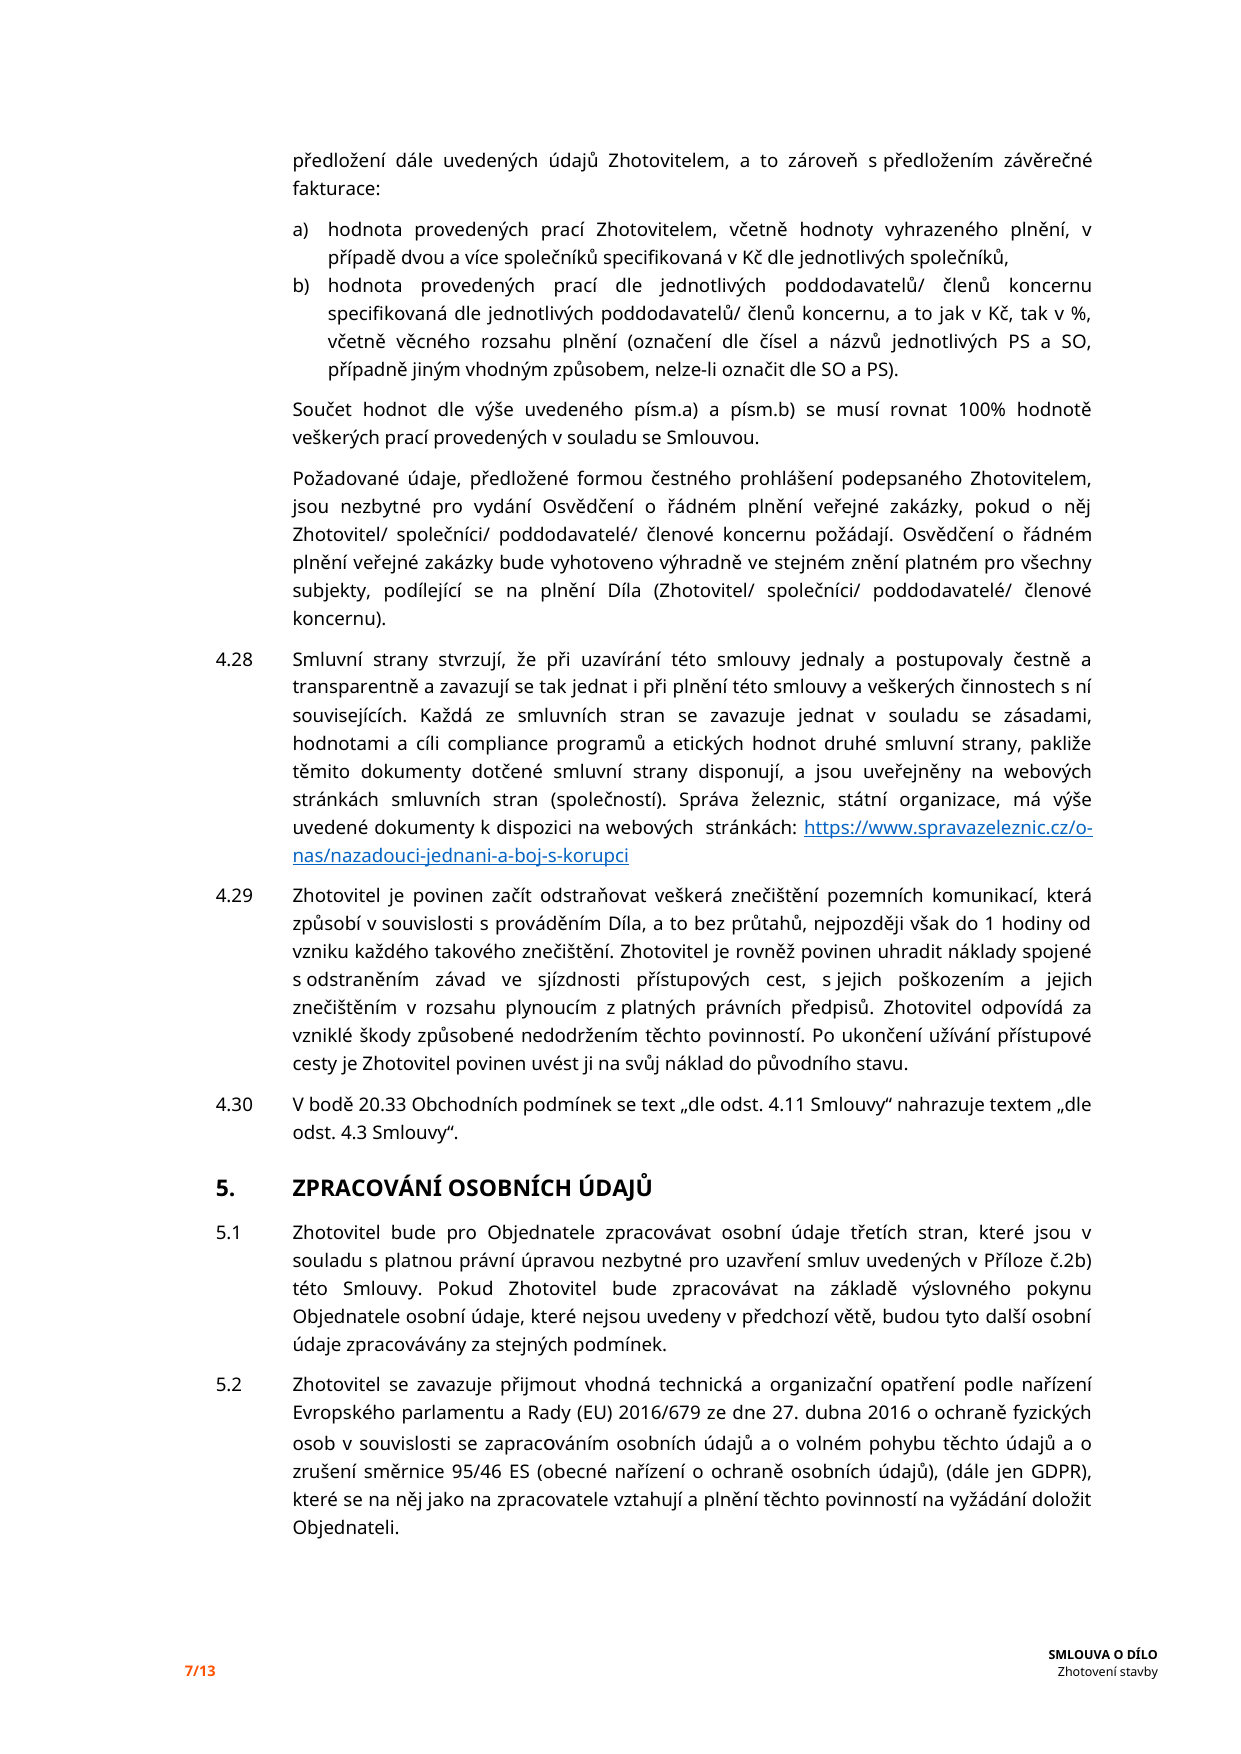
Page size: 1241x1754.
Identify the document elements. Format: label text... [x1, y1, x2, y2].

list hodnota provedených prací Zhotovitelem, včetně hodnoty vyhrazeného plnění, v případě dvou a více společníků specifikovaná v Kč dle jednotlivých společníků, [292, 216, 1093, 269]
text hodnota provedených prací dle jednotlivých poddodavatelů/ členů koncernu specifikovaná dle jednotlivých poddodavatelů/ členů koncernu, a to jak v Kč, tak v %, včetně věcného rozsahu plnění (označení dle čísel a názvů jednotlivých PS a SO, případně jiným vhodným způsobem, nelze-li označit dle SO a PS). [292, 272, 1093, 382]
list V bodě 20.33 Obchodních podmínek se text „dle odst. 4.11 Smlouvy“ nahrazuje textem „dle odst. 4.3 Smlouvy“. [216, 1091, 1093, 1145]
text Požadované údaje, předložené formou čestného prohlášení podepsaného Zhotovitelem, jsou nezbytné pro vydání Osvědčení o řádném plnění veřejné zakázky, pokud o něj Zhotovitel/ společníci/ poddodavatelé/ členové koncernu požádají. Osvědčení o řádném plnění veřejné zakázky bude vyhotoveno výhradně ve stejném znění platném pro všechny subjekty, podílející se na plnění Díla (Zhotovitel/ společníci/ poddodavatelé/ členové koncernu). [292, 465, 1093, 631]
text Součet hodnot dle výše uvedeného písm.a) a písm.b) se musí rovnat 100% hodnotě veškerých prací provedených v souladu se Smlouvou. [292, 397, 1093, 450]
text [216, 147, 1093, 201]
text Zhotovitel se zavazuje přijmout vhodná technická a organizační opatření podle nařízení Evropského parlamentu a Rady (EU) 2016/679 ze dne 27. dubna 2016 o ochraně fyzických osob v souvislosti se zapracováním osobních údajů a o volném pohybu těchto údajů a o zrušení směrnice 95/46 ES (obecné nařízení o ochraně osobních údajů), (dále jen GDPR), které se na něj jako na zpracovatele vztahují a plnění těchto povinností na vyžádání doložit Objednateli. [216, 1372, 1093, 1540]
list Zhotovitel je povinen začít odstraňovat veškerá znečištění pozemních komunikací, která způsobí v souvislosti s prováděním Díla, a to bez průtahů, nejpozději však do 1 hodiny od vzniku každého takového znečištění. Zhotovitel je rovněž povinen uhradit náklady spojené s odstraněním závad ve sjízdnosti přístupových cest, s jejich poškozením a jejich znečištěním v rozsahu plynoucím z platných právních předpisů. Zhotovitel odpovídá za vzniklé škody způsobené nedodržením těchto povinností. Po ukončení užívání přístupové cesty je Zhotovitel povinen uvést ji na svůj náklad do původního stavu. [216, 882, 1093, 1076]
text Zhotovitel bude pro Objednatele zpracovávat osobní údaje třetích stran, které jsou v souladu s platnou právní úpravou nezbytné pro uzavření smluv uvedených v Příloze č.2b) této Smlouvy. Pokud Zhotovitel bude zpracovávat na základě výslovného pokynu Objednatele osobní údaje, které nejsou uvedeny v předchozí větě, budou tyto další osobní údaje zpracovávány za stejných podmínek. [216, 1219, 1093, 1357]
text ZPRACOVÁNÍ OSOBNÍCH ÚDAJŮ [216, 1172, 1093, 1203]
list Smluvní strany stvrzují, že při uzavírání této smlouvy jednaly a postupovaly čestně a transparentně a zavazují se tak jednat i při plnění této smlouvy a veškerých činnostech s ní souvisejících. Každá ze smluvních stran se zavazuje jednat v souladu se zásadami, hodnotami a cíli compliance programů a etických hodnot druhé smluvní strany, pakliže těmito dokumenty dotčené smluvní strany disponují, a jsou uveřejněny na webových stránkách smluvních stran (společností). Správa železnic, státní organizace, má výše uvedené dokumenty k dispozici na webových stránkách: https://www.spravazeleznic.cz/o-nas/nazadouci-jednani-a-boj-s-korupci [216, 646, 1093, 867]
